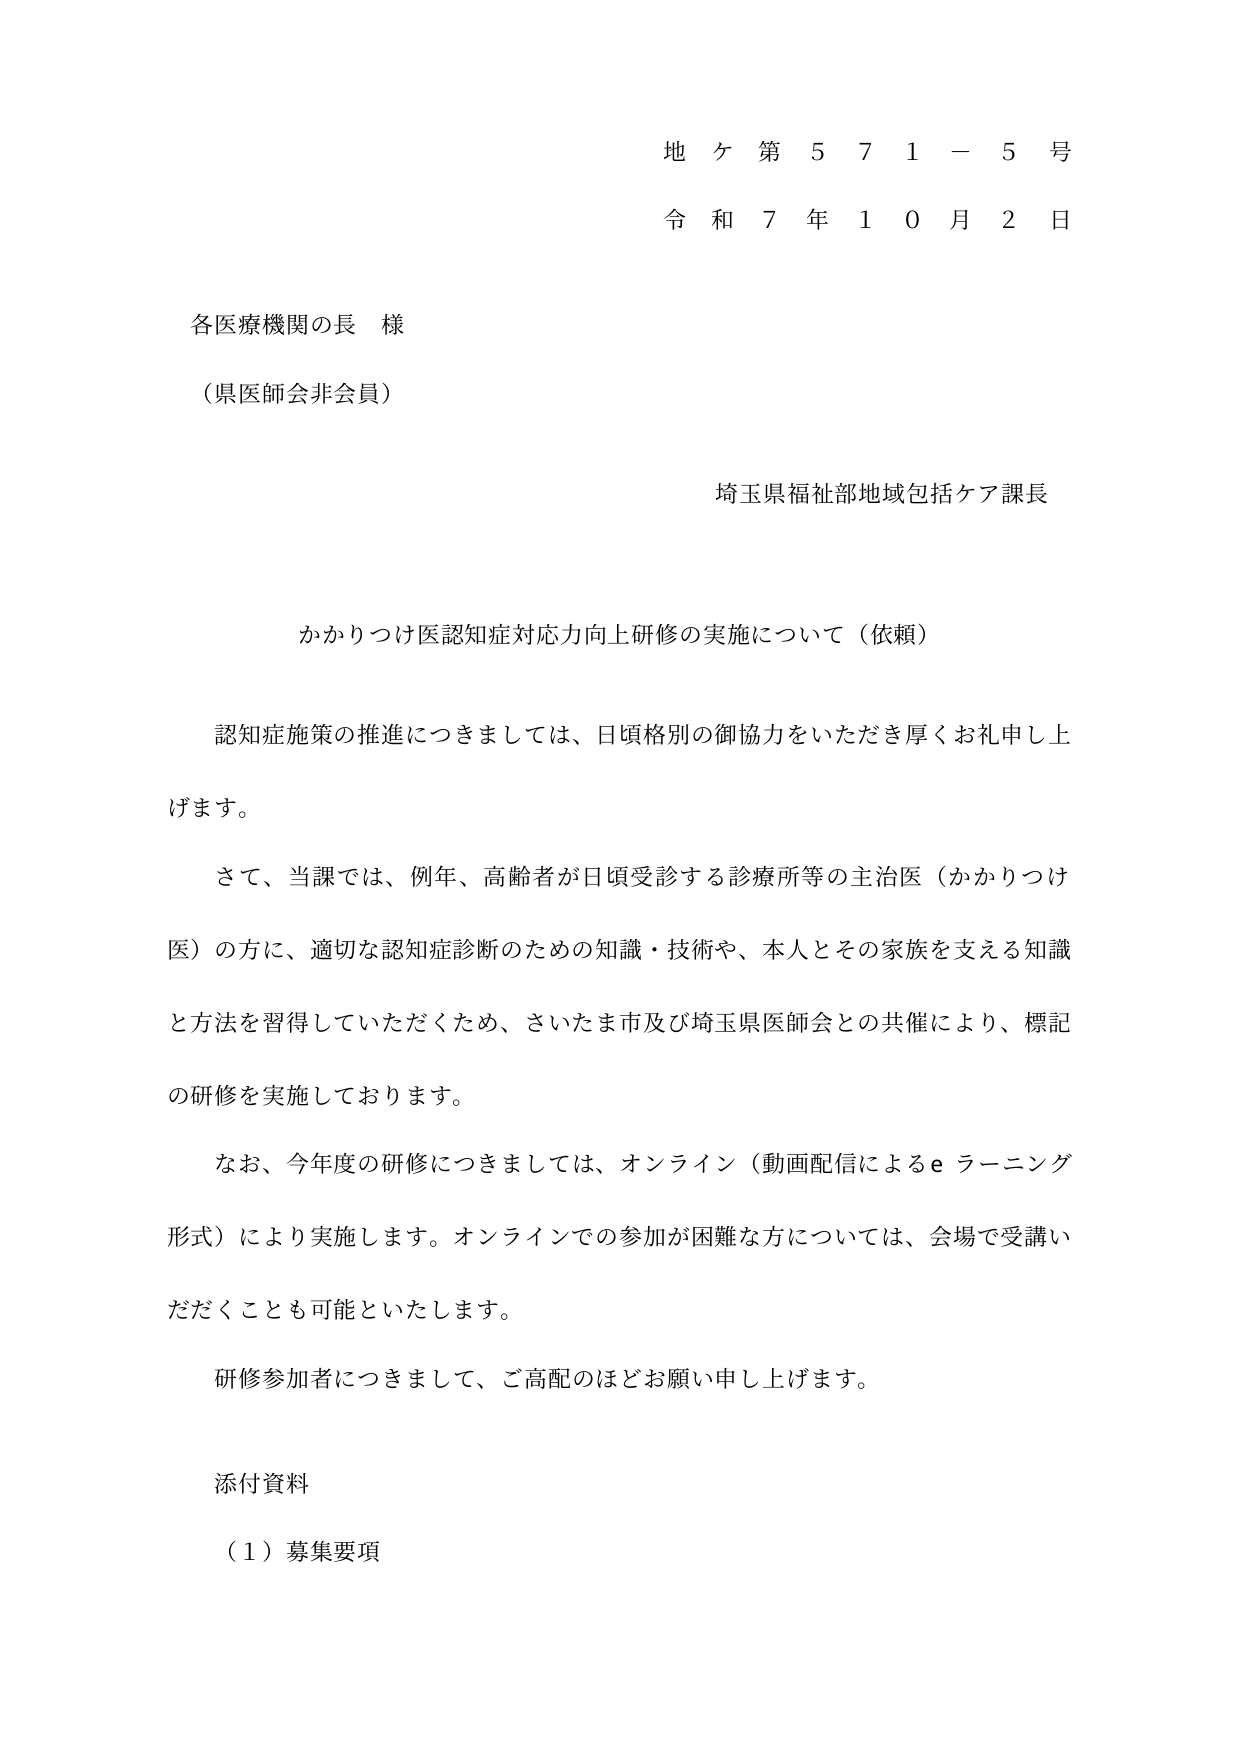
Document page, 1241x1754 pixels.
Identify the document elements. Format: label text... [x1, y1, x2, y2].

text なお、今年度の研修につきましては、オンライン（動画配信によるeラーニング形式）により実施します。オンラインでの参加が困難な方については、会場で受講いだだくことも可能といたします。 [167, 1131, 1073, 1341]
text かかりつけ医認知症対応力向上研修の実施について（依頼） [167, 602, 1073, 666]
text 認知症施策の推進につきましては、日頃格別の御協力をいただき厚くお礼申し上げます。 [167, 702, 1073, 839]
text （県医師会非会員） [167, 361, 1073, 424]
text 各医療機関の長 様 [167, 292, 1073, 356]
text 研修参加者につきまして、ご高配のほどお願い申し上げます。 [167, 1346, 1073, 1409]
text 地ケ第５７１－５号 [191, 119, 1073, 182]
text 添付資料 [167, 1451, 1073, 1514]
text 埼玉県福祉部地域包括ケア課長 [167, 461, 1049, 524]
text 令和７年１０月２日 [191, 187, 1073, 251]
text さて、当課では、例年、高齢者が日頃受診する診療所等の主治医（かかりつけ医）の方に、適切な認知症診断のための知識・技術や、本人とその家族を支える知識と方法を習得していただくため、さいたま市及び埼玉県医師会との共催により、標記の研修を実施しております。 [167, 844, 1073, 1126]
text （１）募集要項 [167, 1519, 1073, 1582]
